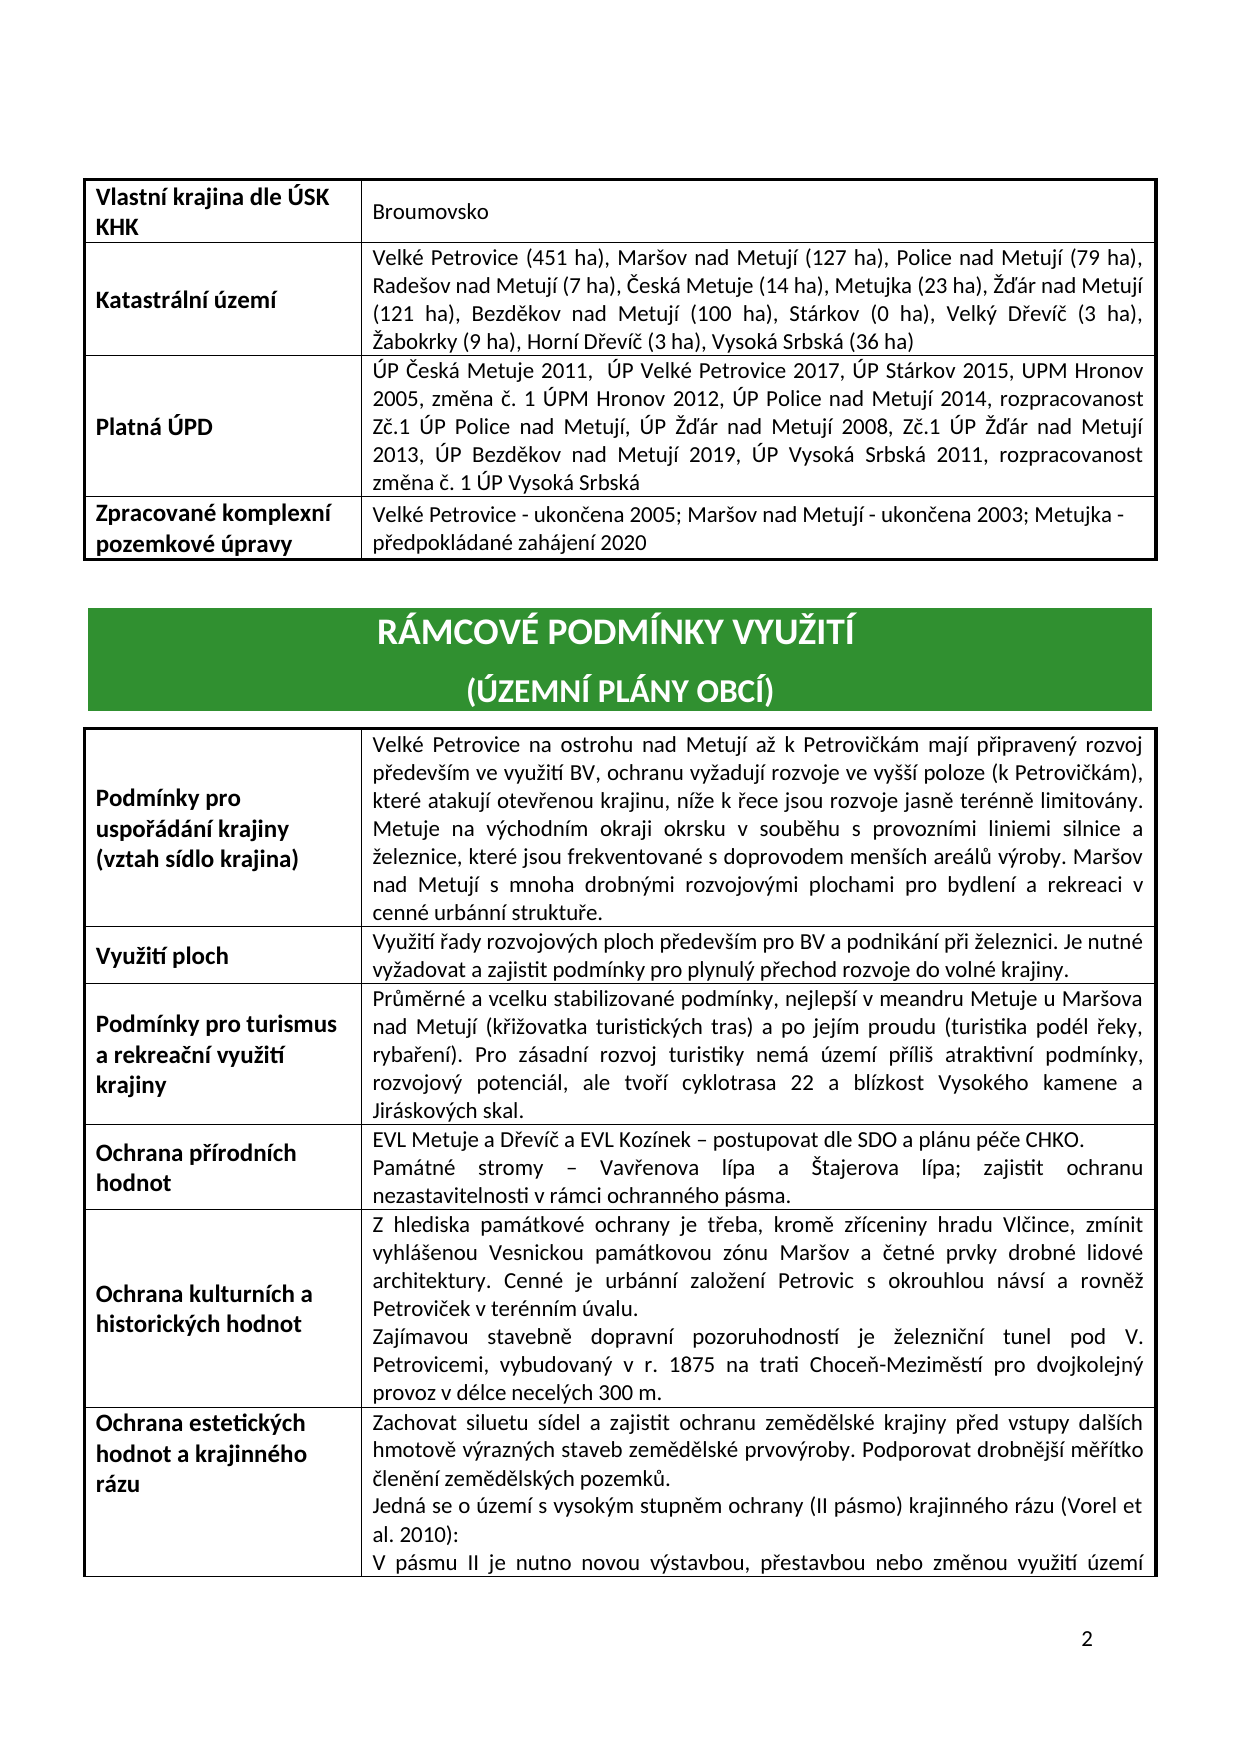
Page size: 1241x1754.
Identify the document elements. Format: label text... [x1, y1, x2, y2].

table_cell Platná ÚPD [86, 356, 361, 496]
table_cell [362, 1408, 1154, 1576]
table_cell Podmínky pro turismus a rekreační využití krajiny [86, 984, 361, 1124]
text (ÚZEMNÍ PLÁNY OBCÍ) [88, 670, 1152, 711]
table_cell Ochrana kulturních a historických hodnot [86, 1210, 361, 1407]
table_cell Katastrální území [86, 243, 361, 355]
table_cell Využití řady rozvojových ploch především pro BV a podnikání při železnici. Je nutné vyžadovat a zajistit podmínky pro plynulý přechod rozvoje do volné krajiny. [362, 927, 1154, 983]
table_cell Velké Petrovice - ukončena 2005; Maršov nad Metují - ukončena 2003; Metujka - předpokládané zahájení 2020 [362, 497, 1154, 558]
text RÁMCOVÉ PODMÍNKY VYUŽITÍ [88, 608, 1152, 654]
table_cell EVL Metuje a Dřevíč a EVL Kozínek – postupovat dle SDO a plánu péče CHKO. Památné stromy – Vavřenova lípa a Štajerova lípa; zajistit ochranu nezastavitelnosti v rámci ochranného pásma. [362, 1125, 1154, 1209]
table_header Podmínky pro uspořádání krajiny (vztah sídlo krajina) [86, 730, 361, 926]
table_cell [86, 1408, 361, 1576]
table_cell Z hlediska památkové ochrany je třeba, kromě zříceniny hradu Vlčince, zmínit vyhlášenou Vesnickou památkovou zónu Maršov a četné prvky drobné lidové architektury. Cenné je urbánní založení Petrovic s okrouhlou návsí a rovněž Petroviček v terénním úvalu. Zajímavou stavebně dopravní pozoruhodností je železniční tunel pod V. Petrovicemi, vybudovaný v r. 1875 na trati Choceň-Meziměstí pro dvojkolejný provoz v délce necelých 300 m. [362, 1210, 1154, 1407]
table_cell Zpracované komplexní pozemkové úpravy [86, 497, 361, 558]
table_cell ÚP Česká Metuje 2011, ÚP Velké Petrovice 2017, ÚP Stárkov 2015, UPM Hronov 2005, změna č. 1 ÚPM Hronov 2012, ÚP Police nad Metují 2014, rozpracovanost Zč.1 ÚP Police nad Metují, ÚP Žďár nad Metují 2008, Zč.1 ÚP Žďár nad Metují 2013, ÚP Bezděkov nad Metují 2019, ÚP Vysoká Srbská 2011, rozpracovanost změna č. 1 ÚP Vysoká Srbská [362, 356, 1154, 496]
table_header Broumovsko [362, 181, 1154, 242]
table_cell Průměrné a vcelku stabilizované podmínky, nejlepší v meandru Metuje u Maršova nad Metují (křižovatka turistických tras) a po jejím proudu (turistika podél řeky, rybaření). Pro zásadní rozvoj turistiky nemá území příliš atraktivní podmínky, rozvojový potenciál, ale tvoří cyklotrasa 22 a blízkost Vysokého kamene a Jiráskových skal. [362, 984, 1154, 1124]
table_header Vlastní krajina dle ÚSK KHK [86, 181, 361, 242]
table_cell Využití ploch [86, 927, 361, 983]
table_header Velké Petrovice na ostrohu nad Metují až k Petrovičkám mají připravený rozvoj především ve využití BV, ochranu vyžadují rozvoje ve vyšší poloze (k Petrovičkám), které atakují otevřenou krajinu, níže k řece jsou rozvoje jasně terénně limitovány. Metuje na východním okraji okrsku v souběhu s provozními liniemi silnice a železnice, které jsou frekventované s doprovodem menších areálů výroby. Maršov nad Metují s mnoha drobnými rozvojovými plochami pro bydlení a rekreaci v cenné urbánní struktuře. [362, 730, 1154, 926]
table_cell Ochrana přírodních hodnot [86, 1125, 361, 1209]
table_cell Velké Petrovice (451 ha), Maršov nad Metují (127 ha), Police nad Metují (79 ha), Radešov nad Metují (7 ha), Česká Metuje (14 ha), Metujka (23 ha), Žďár nad Metují (121 ha), Bezděkov nad Metují (100 ha), Stárkov (0 ha), Velký Dřevíč (3 ha), Žabokrky (9 ha), Horní Dřevíč (3 ha), Vysoká Srbská (36 ha) [362, 243, 1154, 355]
